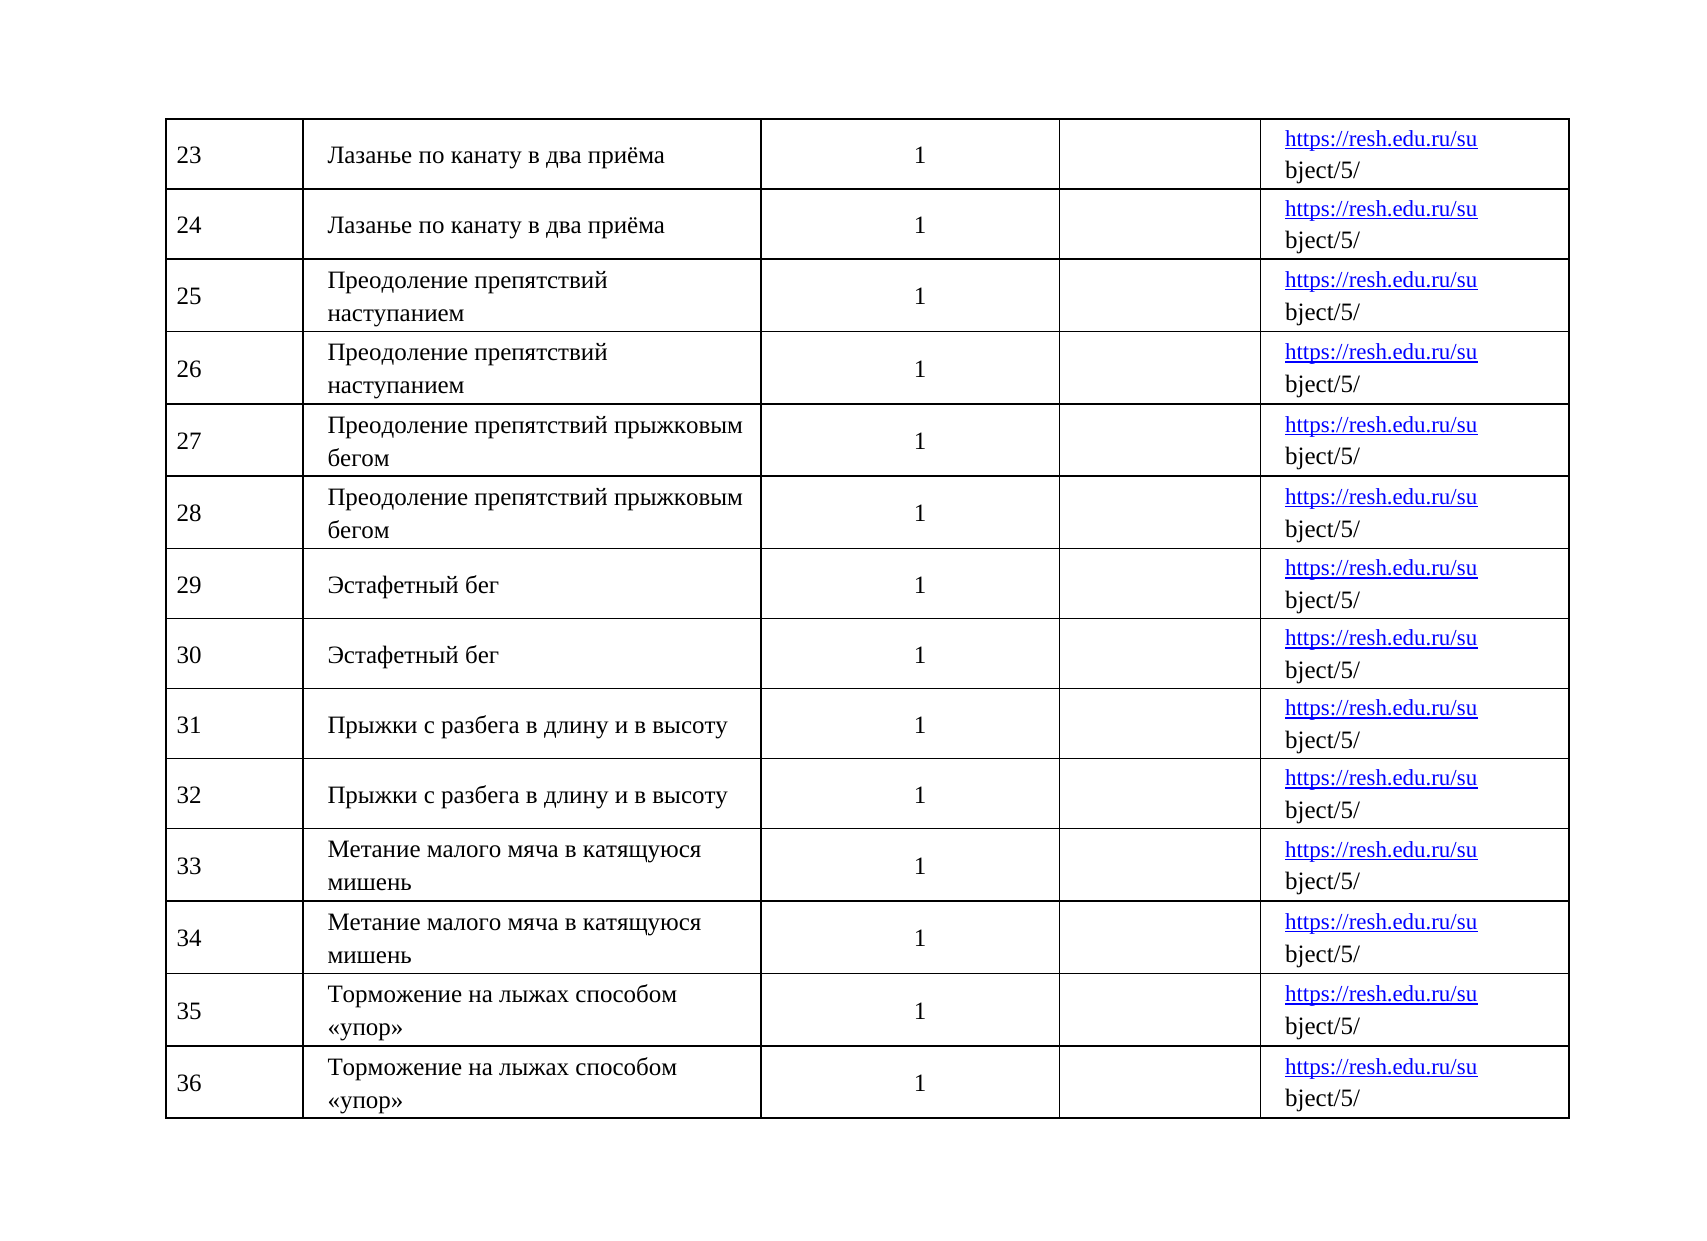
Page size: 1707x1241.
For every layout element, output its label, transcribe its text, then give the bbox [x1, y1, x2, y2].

table_cell [1060, 120, 1260, 188]
table_cell [1060, 332, 1260, 403]
table_cell 34 [167, 902, 302, 972]
table_cell 1 [762, 1047, 1059, 1117]
table_cell 1 [762, 974, 1059, 1045]
table_cell 1 [762, 549, 1059, 618]
table_cell 1 [762, 477, 1059, 548]
table_cell [1060, 689, 1260, 758]
table_cell 26 [167, 332, 302, 403]
table_cell [1060, 902, 1260, 972]
table_cell 32 [167, 759, 302, 828]
table_cell Торможение на лыжах способом «упор» [304, 974, 760, 1045]
table_cell Эстафетный бег [304, 619, 760, 688]
table_cell https://resh.edu.ru/su bject/5/ [1261, 190, 1568, 258]
table_cell https://resh.edu.ru/su bject/5/ [1261, 332, 1568, 403]
table_cell https://resh.edu.ru/su bject/5/ [1261, 759, 1568, 828]
table_cell https://resh.edu.ru/su bject/5/ [1261, 619, 1568, 688]
table_cell 1 [762, 405, 1059, 475]
table_cell [1060, 260, 1260, 331]
table_cell Прыжки с разбега в длину и в высоту [304, 759, 760, 828]
table_cell Прыжки с разбега в длину и в высоту [304, 689, 760, 758]
table_cell https://resh.edu.ru/su bject/5/ [1261, 689, 1568, 758]
table_cell 1 [762, 332, 1059, 403]
table_cell 35 [167, 974, 302, 1045]
table_cell [1060, 549, 1260, 618]
table_cell 27 [167, 405, 302, 475]
table_cell 23 [167, 120, 302, 188]
table_cell 29 [167, 549, 302, 618]
table_cell https://resh.edu.ru/su bject/5/ [1261, 477, 1568, 548]
table_cell [1060, 477, 1260, 548]
table_cell [1060, 405, 1260, 475]
table_cell Преодоление препятствий наступанием [304, 260, 760, 331]
table_cell Торможение на лыжах способом «упор» [304, 1047, 760, 1117]
table_cell Метание малого мяча в катящуюся мишень [304, 829, 760, 900]
table_cell Преодоление препятствий наступанием [304, 332, 760, 403]
table_cell 33 [167, 829, 302, 900]
table_cell 1 [762, 759, 1059, 828]
table_cell [1060, 1047, 1260, 1117]
table_cell https://resh.edu.ru/su bject/5/ [1261, 902, 1568, 972]
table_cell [1261, 120, 1568, 188]
table_cell 1 [762, 190, 1059, 258]
table_cell [1060, 974, 1260, 1045]
table_cell [1060, 619, 1260, 688]
table_cell [1060, 759, 1260, 828]
table_cell 1 [762, 120, 1059, 188]
table_cell 1 [762, 829, 1059, 900]
table_cell 30 [167, 619, 302, 688]
table_cell 1 [762, 619, 1059, 688]
table_cell 1 [762, 689, 1059, 758]
table_cell Лазанье по канату в два приёма [304, 120, 760, 188]
table_cell 31 [167, 689, 302, 758]
table_cell https://resh.edu.ru/su bject/5/ [1261, 260, 1568, 331]
table_cell Лазанье по канату в два приёма [304, 190, 760, 258]
table_cell 28 [167, 477, 302, 548]
table_cell 1 [762, 260, 1059, 331]
table_cell 24 [167, 190, 302, 258]
table_cell Эстафетный бег [304, 549, 760, 618]
table_cell [1060, 190, 1260, 258]
table_cell https://resh.edu.ru/su bject/5/ [1261, 829, 1568, 900]
table_cell https://resh.edu.ru/su bject/5/ [1261, 974, 1568, 1045]
table_cell 36 [167, 1047, 302, 1117]
table_cell Метание малого мяча в катящуюся мишень [304, 902, 760, 972]
table_cell 25 [167, 260, 302, 331]
table_cell Преодоление препятствий прыжковым бегом [304, 405, 760, 475]
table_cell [1261, 1047, 1568, 1117]
table_cell [1060, 829, 1260, 900]
table_cell https://resh.edu.ru/su bject/5/ [1261, 405, 1568, 475]
table_cell https://resh.edu.ru/su bject/5/ [1261, 549, 1568, 618]
table_cell Преодоление препятствий прыжковым бегом [304, 477, 760, 548]
table_cell 1 [762, 902, 1059, 972]
